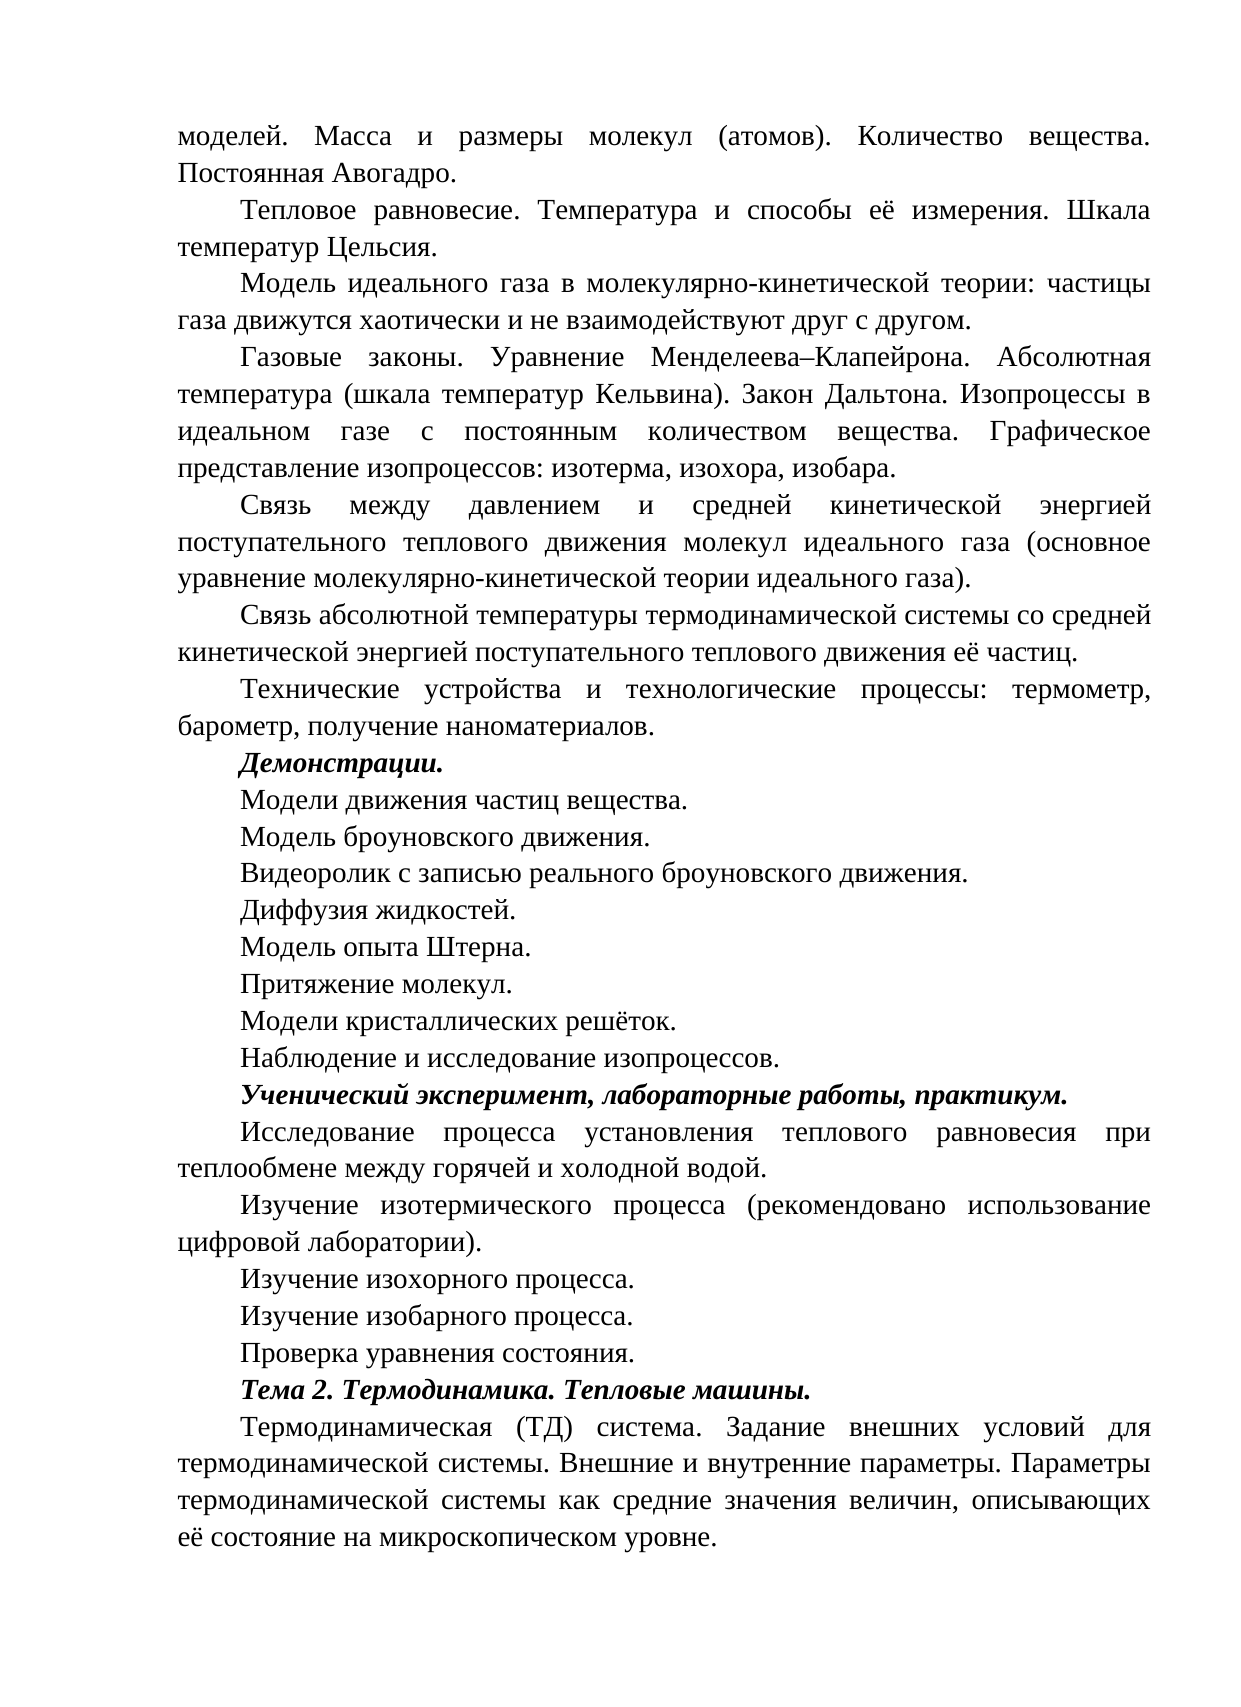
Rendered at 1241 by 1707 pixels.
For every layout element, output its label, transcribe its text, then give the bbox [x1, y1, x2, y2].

text Наблюдение и исследование изопроцессов. [177, 1040, 1152, 1073]
text Ученический эксперимент, лабораторные работы, практикум. [177, 1077, 1152, 1110]
text Изучение изотермического процесса (рекомендовано использование цифровой лаборатории). [177, 1187, 1152, 1258]
text Диффузия жидкостей. [177, 892, 1152, 926]
text Тема 2. Термодинамика. Тепловые машины. [177, 1372, 1152, 1405]
text Модели кристаллических решёток. [177, 1003, 1152, 1037]
text Связь абсолютной температуры термодинамической системы со средней кинетической энергией поступательного теплового движения её частиц. [177, 597, 1152, 668]
text Связь между давлением и средней кинетической энергией поступательного теплового движения молекул идеального газа (основное уравнение молекулярно-кинетической теории идеального газа). [177, 487, 1152, 594]
text Технические устройства и технологические процессы: термометр, барометр, получение наноматериалов. [177, 671, 1152, 742]
text Изучение изобарного процесса. [177, 1298, 1152, 1332]
text Газовые законы. Уравнение Менделеева–Клапейрона. Абсолютная температура (шкала температур Кельвина). Закон Дальтона. Изопроцессы в идеальном газе с постоянным количеством вещества. Графическое представление изопроцессов: изотерма, изохора, изобара. [177, 339, 1152, 483]
text Тепловое равновесие. Температура и способы её измерения. Шкала температур Цельсия. [177, 192, 1152, 262]
text Модель идеального газа в молекулярно-кинетической теории: частицы газа движутся хаотически и не взаимодействуют друг с другом. [177, 266, 1152, 336]
text Исследование процесса установления теплового равновесия при теплообмене между горячей и холодной водой. [177, 1114, 1152, 1184]
text Проверка уравнения состояния. [177, 1335, 1152, 1368]
text Притяжение молекул. [177, 966, 1152, 1000]
text Изучение изохорного процесса. [177, 1261, 1152, 1295]
text Термодинамическая (ТД) система. Задание внешних условий для термодинамической системы. Внешние и внутренние параметры. Параметры термодинамической системы как средние значения величин, описывающих её состояние на микроскопическом уровне. [177, 1409, 1152, 1553]
text Модель броуновского движения. [177, 819, 1152, 852]
text Демонстрации. [177, 745, 1152, 778]
text Видеоролик с записью реального броуновского движения. [177, 856, 1152, 889]
text Модель опыта Штерна. [177, 929, 1152, 963]
text Модели движения частиц вещества. [177, 782, 1152, 815]
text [177, 118, 1152, 188]
